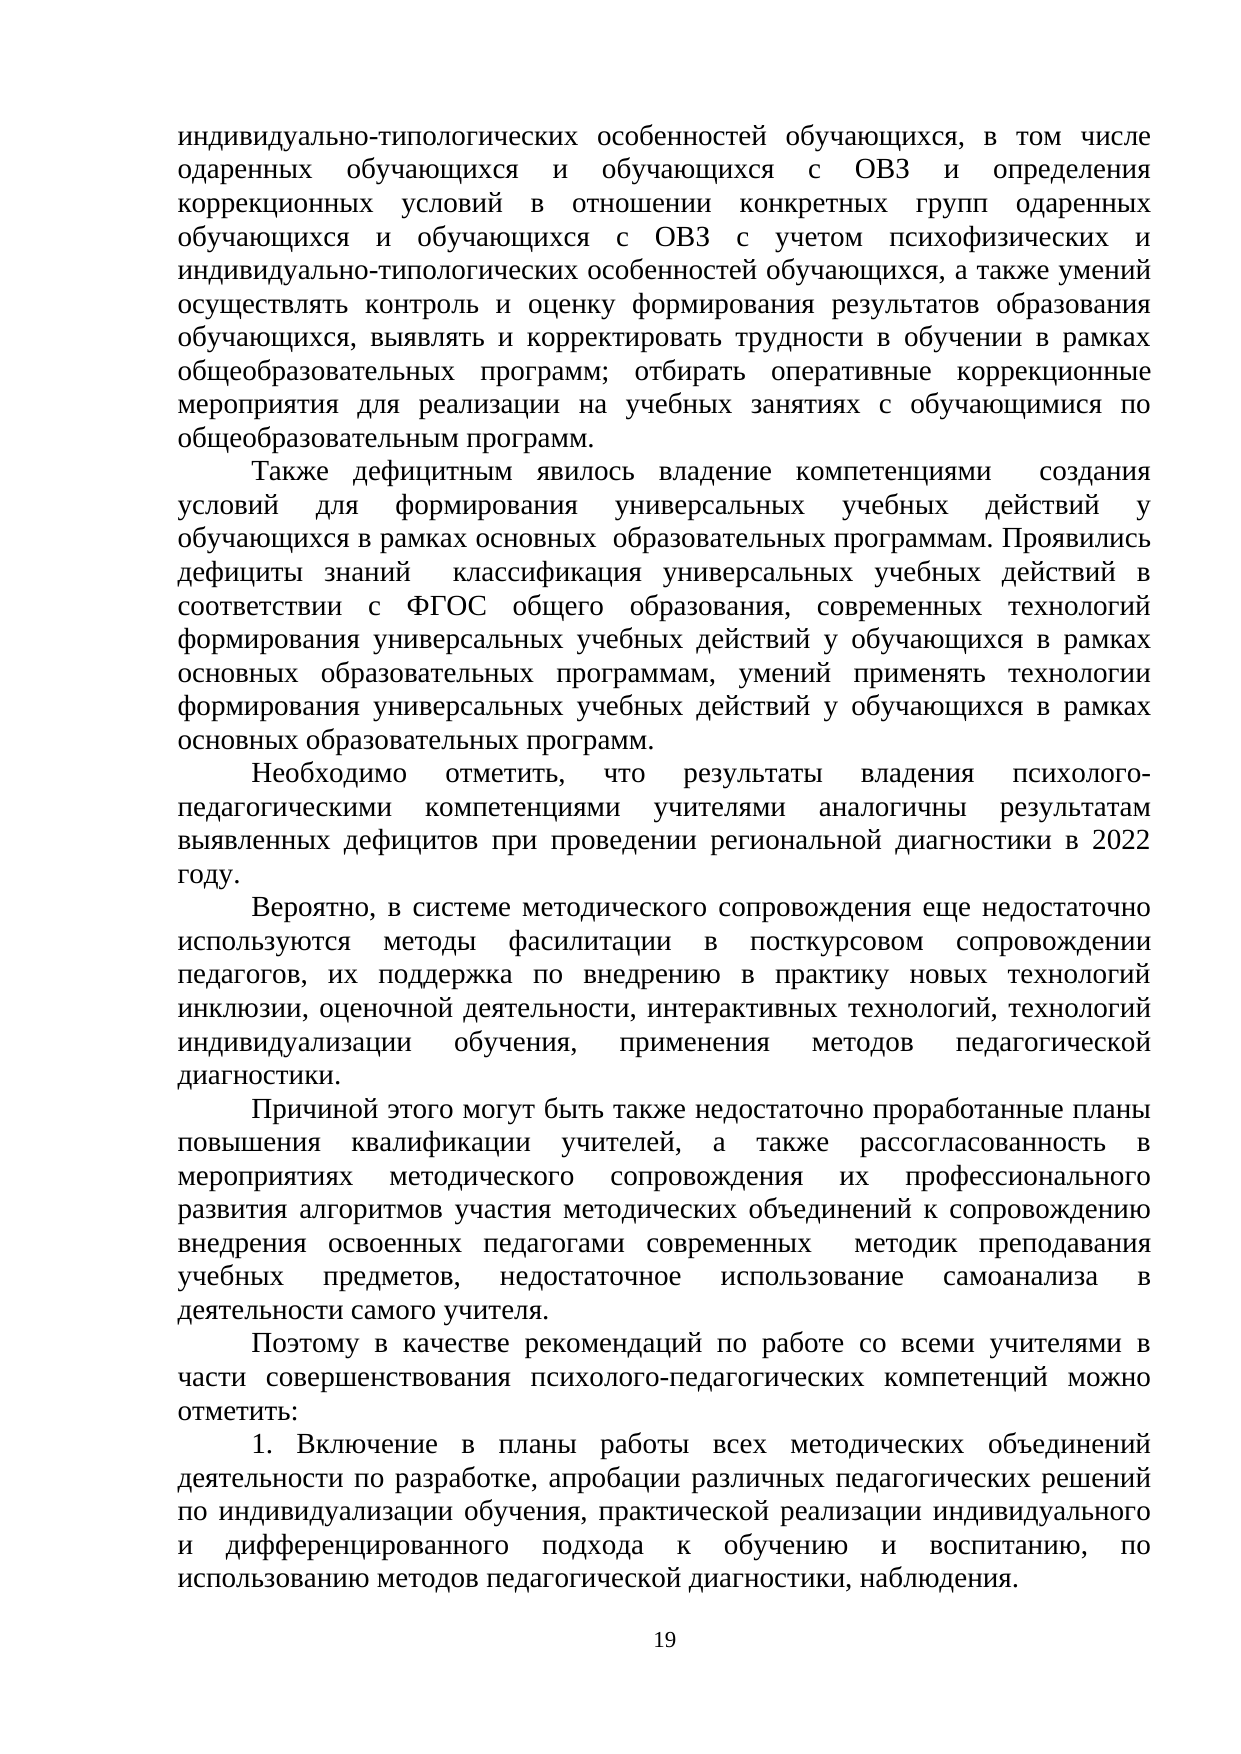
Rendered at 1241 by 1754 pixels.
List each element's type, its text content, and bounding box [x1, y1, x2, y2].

text 1. Включение в планы работы всех методических объединений деятельности по разработке, апробации различных педагогических решений по индивидуализации обучения, практической реализации индивидуального и дифференцированного подхода к обучению и воспитанию, по использованию методов педагогической диагностики, наблюдения. [177, 1426, 1152, 1594]
text Необходимо отметить, что результаты владения психолого-педагогическими компетенциями учителями аналогичны результатам выявленных дефицитов при проведении региональной диагностики в 2022 году. [177, 755, 1152, 889]
text Поэтому в качестве рекомендаций по работе со всеми учителями в части совершенствования психолого-педагогических компетенций можно отметить: [177, 1326, 1152, 1426]
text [177, 118, 1152, 453]
text Вероятно, в системе методического сопровождения еще недостаточно используются методы фасилитации в посткурсовом сопровождении педагогов, их поддержка по внедрению в практику новых технологий инклюзии, оценочной деятельности, интерактивных технологий, технологий индивидуализации обучения, применения методов педагогической диагностики. [177, 889, 1152, 1091]
text Также дефицитным явилось владение компетенциями создания условий для формирования универсальных учебных действий у обучающихся в рамках основных образовательных программам. Проявились дефициты знаний классификация универсальных учебных действий в соответствии с ФГОС общего образования, современных технологий формирования универсальных учебных действий у обучающихся в рамках основных образовательных программам, умений применять технологии формирования универсальных учебных действий у обучающихся в рамках основных образовательных программ. [177, 453, 1152, 755]
text Причиной этого могут быть также недостаточно проработанные планы повышения квалификации учителей, а также рассогласованность в мероприятиях методического сопровождения их профессионального развития алгоритмов участия методических объединений к сопровождению внедрения освоенных педагогами современных методик преподавания учебных предметов, недостаточное использование самоанализа в деятельности самого учителя. [177, 1091, 1152, 1326]
